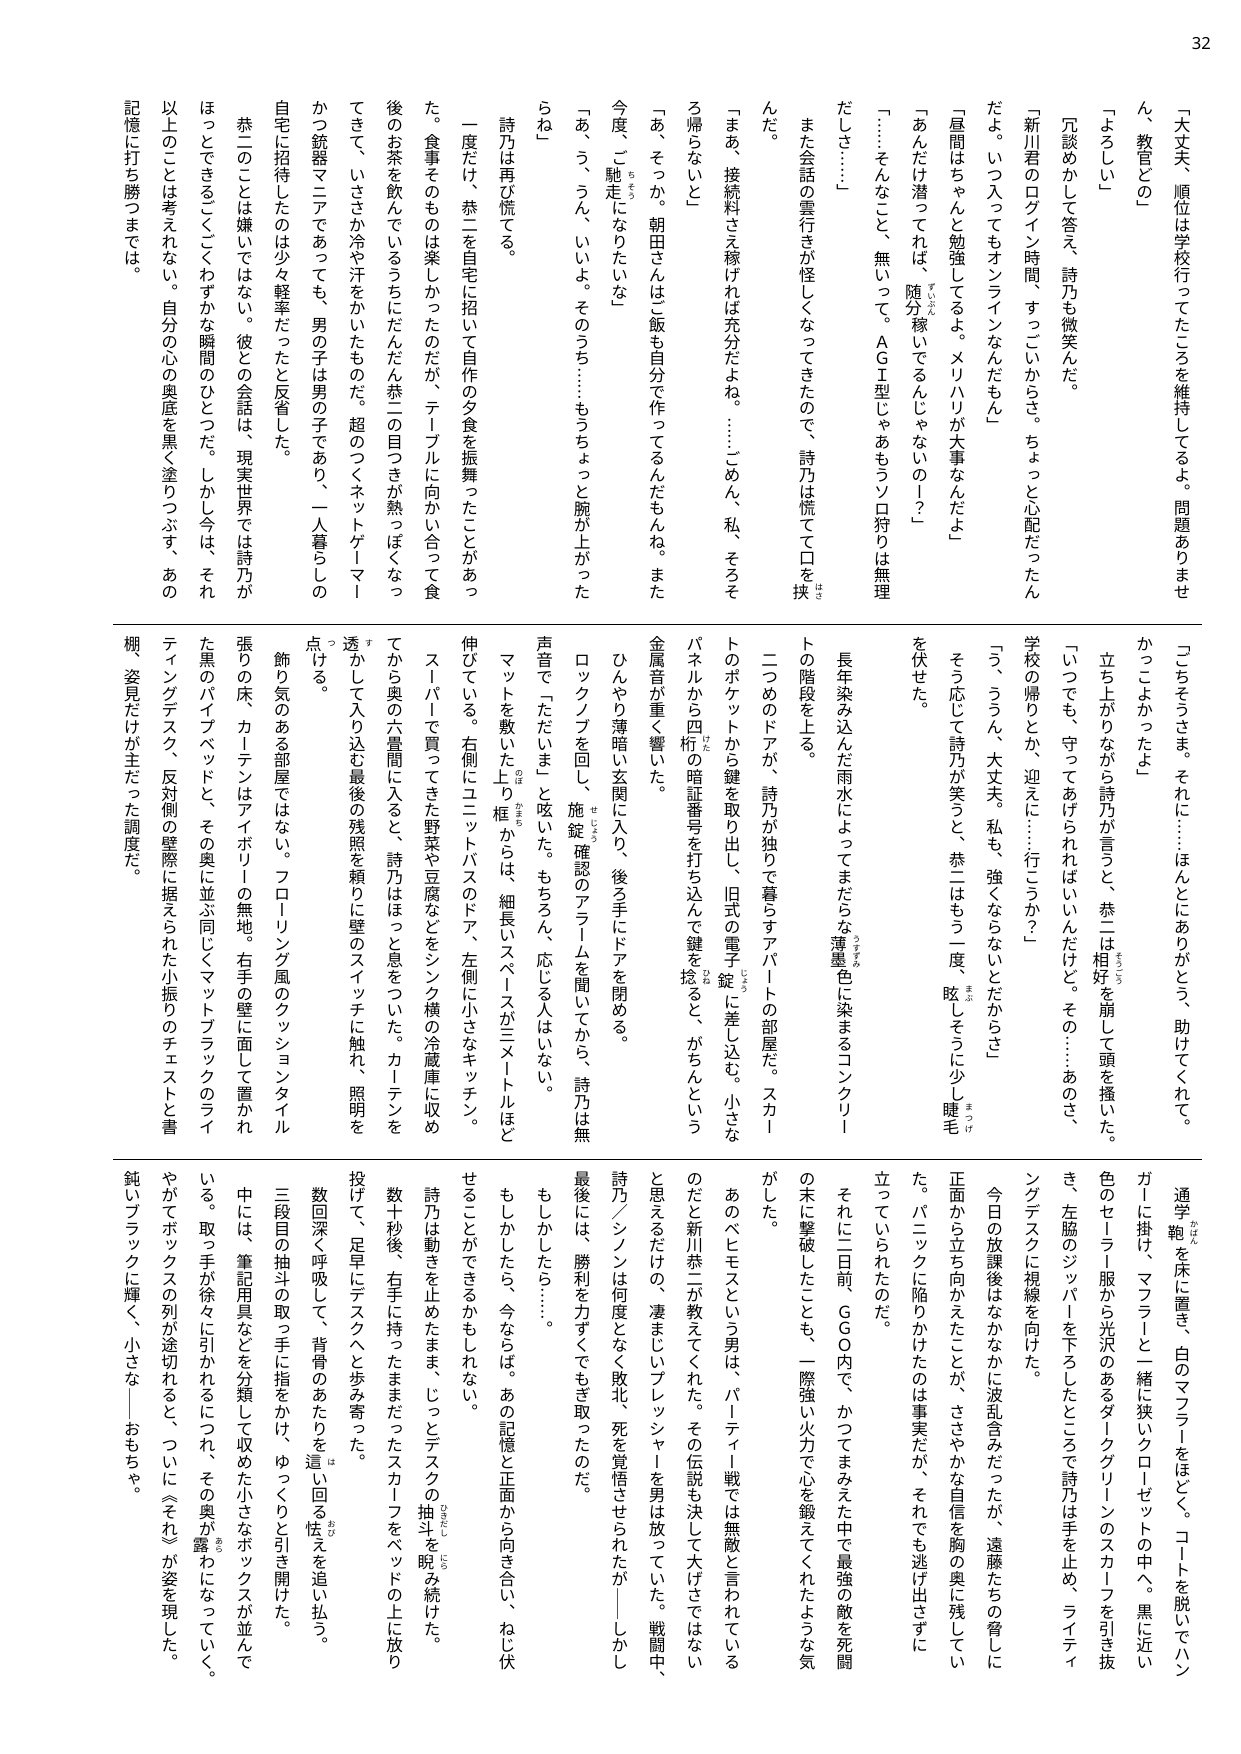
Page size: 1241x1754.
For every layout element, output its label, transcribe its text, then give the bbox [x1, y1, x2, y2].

text 「よろしい」 [1088, 100, 1126, 613]
text また会話の雲行きが怪しくなってきたので、詩乃は慌てて口をんだ。 [751, 100, 826, 613]
text 「……そんなこと、無いって。ＡＧＩ型じゃあもうソロ狩りは無理だしさ……」 [826, 100, 901, 613]
text 「まあ、接続料さえ稼げれば充分だよね。……ごめん、私、そろそろ帰らないと」 [676, 100, 751, 613]
text スーパーで買ってきた野菜や豆腐などをシンク横の冷蔵庫に収めてから奥の六畳間に入ると、詩乃はほっと息をついた。カーテンをかして入り込む最後の残照を頼りに壁のスイッチに触れ、照明をける。 [301, 635, 451, 1148]
text 「う、ううん、大丈夫。私も、強くならないとだからさ」 [976, 635, 1013, 1148]
text 「あんだけ潜ってれば、稼いでるんじゃないのー？」 [901, 100, 938, 613]
text 「昼間はちゃんと勉強してるよ。メリハリが大事なんだよ」 [938, 100, 976, 613]
text 詩乃は再び慌てる。 [488, 100, 526, 613]
text ひんやり薄暗い玄関に入り、後ろ手にドアを閉める。 [601, 635, 638, 1148]
text そう応じて詩乃が笑うと、恭二はもう一度、しそうに少しを伏せた。 [901, 635, 976, 1148]
text 「いつでも、守ってあげられればいいんだけど。その……あのさ、学校の帰りとか、迎えに……行こうか？」 [1013, 635, 1088, 1148]
text 詩乃は動きを止めたまま、じっとデスクのをみ続けた。 [413, 1170, 451, 1683]
text 長年染み込んだ雨水によってまだらな色に染まるコンクリートの階段を上る。 [788, 635, 863, 1148]
text 飾り気のある部屋ではない。フローリング風のクッションタイル張りの床、カーテンはアイボリーの無地。右手の壁に面して置かれた黒のパイプベッドと、その奥に並ぶ同じくマットブラックのライティングデスク、反対側の壁際に据えられた小振りのチェストと書棚、姿見だけが主だった調度だ。 [113, 635, 301, 1148]
text 恭二のことは嫌いではない。彼との会話は、現実世界では詩乃がほっとできるごくごくわずかな瞬間のひとつだ。しかし今は、それ以上のことは考えれない。自分の心の奥底を黒く塗りつぶす、あの記憶に打ち勝つまでは。 [113, 100, 263, 613]
text 一度だけ、恭二を自宅に招いて自作の夕食を振舞ったことがあった。食事そのものは楽しかったのだが、テーブルに向かい合って食後のお茶を飲んでいるうちにだんだん恭二の目つきが熱っぽくなってきて、いささか冷や汗をかいたものだ。超のつくネットゲーマーかつ銃器マニアであっても、男の子は男の子であり、一人暮らしの自宅に招待したのは少々軽率だったと反省した。 [263, 100, 488, 613]
text それに二日前、ＧＧＯ内で、かつてまみえた中で最強の敵を死闘の末に撃破したことも、一際強い火力で心を鍛えてくれたような気がした。 [751, 1170, 863, 1683]
text 通学を床に置き、白のマフラーをほどく。コートを脱いでハンガーに掛け、マフラーと一緒に狭いクローゼットの中へ。黒に近い色のセーラー服から光沢のあるダークグリーンのスカーフを引き抜き、左脇のジッパーを下ろしたところで詩乃は手を止め、ライティングデスクに視線を向けた。 [1013, 1170, 1201, 1683]
text 「新川君のログイン時間、すっごいからさ。ちょっと心配だったんだよ。いつ入ってもオンラインなんだもん」 [976, 100, 1051, 613]
text 「あ、そっか。朝田さんはご飯も自分で作ってるんだもんね。また今度、ごになりたいな」 [601, 100, 676, 613]
text 「大丈夫、順位は学校行ってたころを維持してるよ。問題ありません、教官どの」 [1126, 100, 1201, 613]
text 数十秒後、右手に持ったままだったスカーフをベッドの上に放り投げて、足早にデスクへと歩み寄った。 [338, 1170, 413, 1683]
text あのベヒモスという男は、パーティー戦では無敵と言われているのだと新川恭二が教えてくれた。その伝説も決して大げさではないと思えるだけの、凄まじいプレッシャーを男は放っていた。戦闘中、詩乃／シノンは何度となく敗北、死を覚悟させられたが――しかし最後には、勝利を力ずくでもぎ取ったのだ。 [563, 1170, 751, 1683]
text 今日の放課後はなかなかに波乱含みだったが、遠藤たちの脅しに正面から立ち向かえたことが、ささやかな自信を胸の奥に残していた。パニックに陥りかけたのは事実だが、それでも逃げ出さずに立っていられたのだ。 [863, 1170, 1013, 1683]
text 立ち上がりながら詩乃が言うと、恭二はを崩して頭を搔いた。 [1088, 635, 1126, 1148]
text ロックノブを回し、確認のアラームを聞いてから、詩乃は無声音で「ただいま」と呟いた。もちろん、応じる人はいない。 [526, 635, 601, 1148]
text 数回深く呼吸して、背骨のあたりをい回るえを追い払う。 [301, 1170, 338, 1683]
text 「あ、う、うん、いいよ。そのうち……もうちょっと腕が上がったらね」 [526, 100, 601, 613]
text 冗談めかして答え、詩乃も微笑んだ。 [1051, 100, 1088, 613]
text 二つめのドアが、詩乃が独りで暮らすアパートの部屋だ。スカートのポケットから鍵を取り出し、旧式の電子に差し込む。小さなパネルから四の暗証番号を打ち込んで鍵をると、がちんという金属音が重く響いた。 [638, 635, 788, 1148]
text 中には、筆記用具などを分類して収めた小さなボックスが並んでいる。取っ手が徐々に引かれるにつれ、その奥がわになっていく。やがてボックスの列が途切れると、ついに《それ》が姿を現した。鈍いブラックに輝く、小さな――おもちゃ。 [113, 1170, 263, 1683]
text マットを敷いたりからは、細長いスペースが三メートルほど伸びている。右側にユニットバスのドア、左側に小さなキッチン。 [451, 635, 526, 1148]
text もしかしたら、今ならば。あの記憶と正面から向き合い、ねじ伏せることができるかもしれない。 [451, 1170, 526, 1683]
text 三段目の抽斗の取っ手に指をかけ、ゆっくりと引き開けた。 [263, 1170, 301, 1683]
text もしかしたら……。 [526, 1170, 563, 1683]
text 「ごちそうさま。それに……ほんとにありがとう、助けてくれて。かっこよかったよ」 [1126, 635, 1201, 1148]
